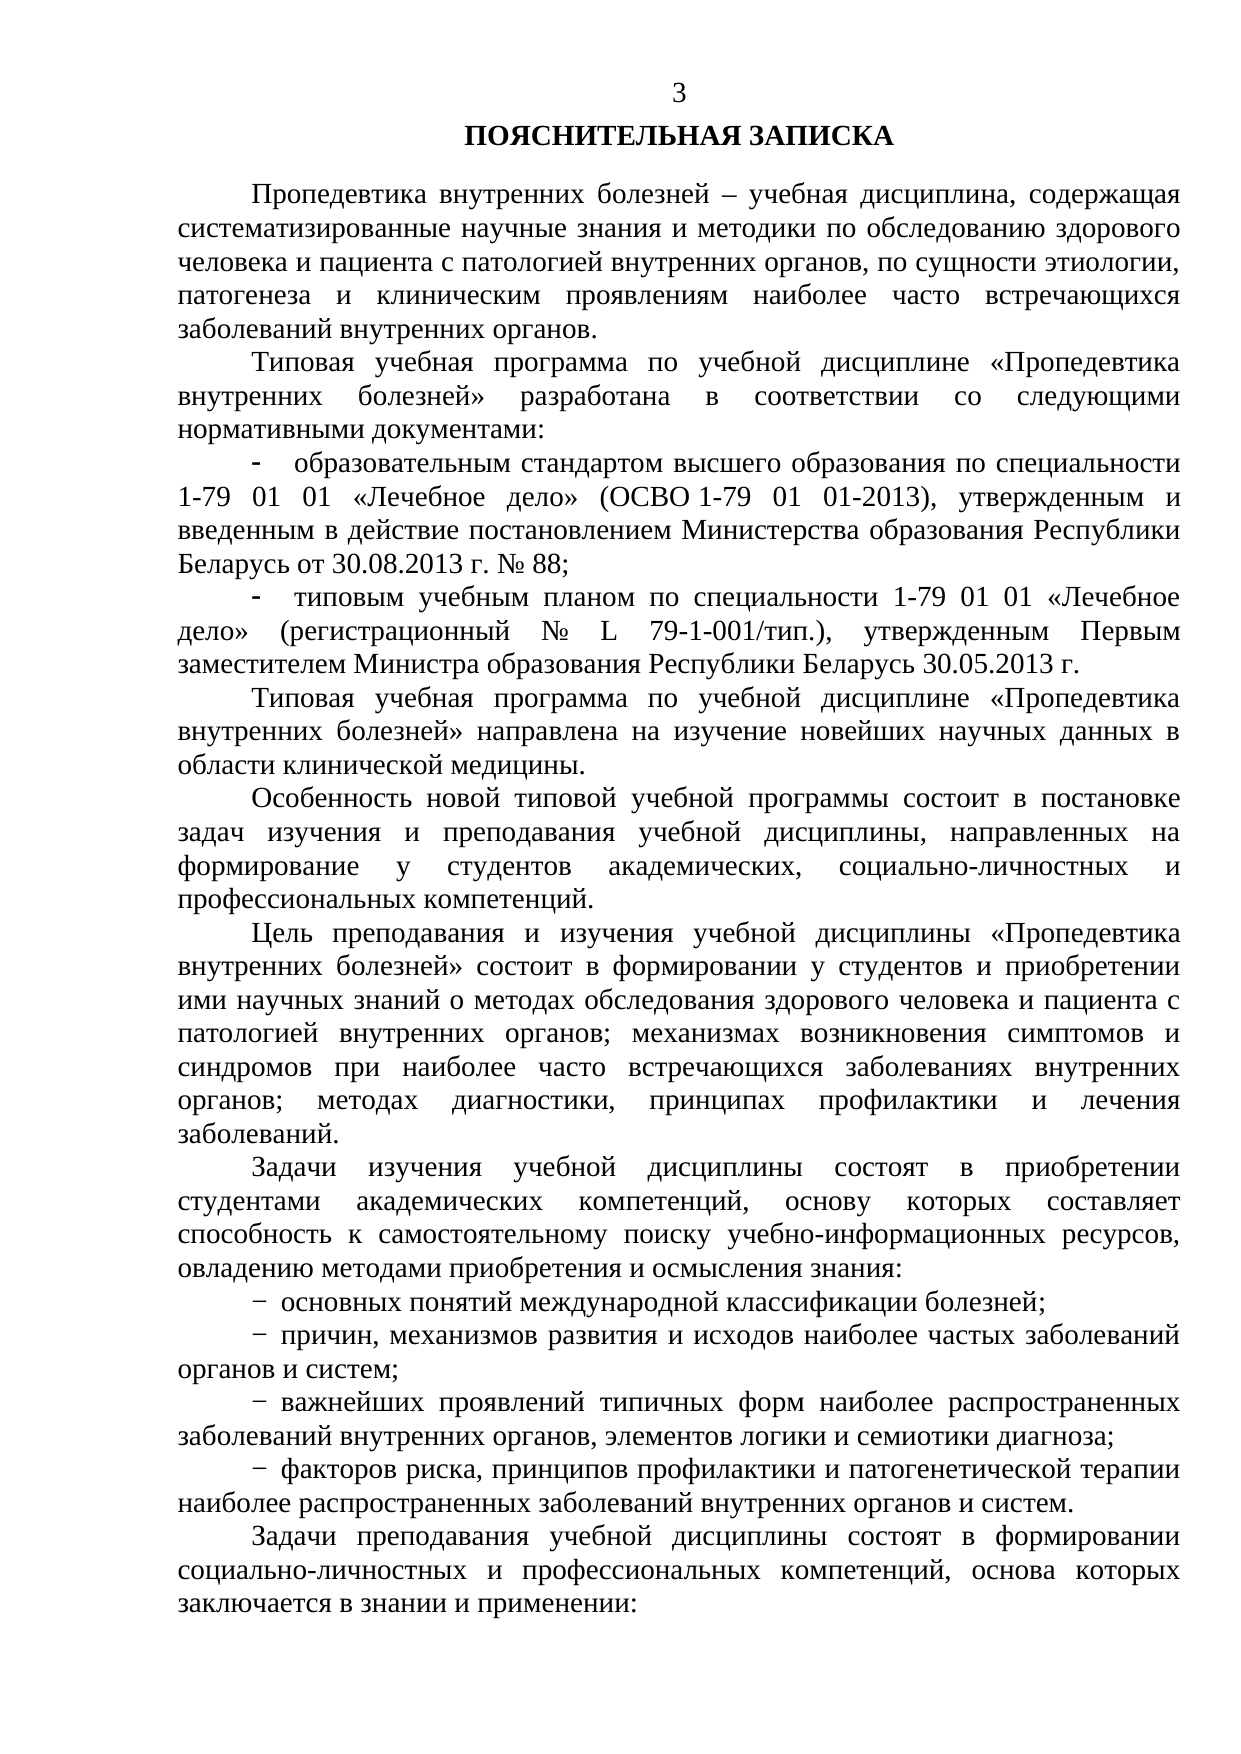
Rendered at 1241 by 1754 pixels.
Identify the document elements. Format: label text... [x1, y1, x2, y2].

subtitle Цель преподавания и изучения учебной дисциплины «Пропедевтика внутренних болезней» состоит в формировании у студентов и приобретении ими научных знаний о методах обследования здорового человека и пациента с патологией внутренних органов; механизмах возникновения симптомов и синдромов при наиболее часто встречающихся заболеваниях внутренних органов; методах диагностики, принципах профилактики и лечения заболеваний. [177, 915, 1181, 1149]
subtitle причин, механизмов развития и исходов наиболее частых заболеваний органов и систем; [177, 1317, 1181, 1384]
subtitle Задачи изучения учебной дисциплины состоят в приобретении студентами академических компетенций, основу которых составляет способность к самостоятельному поиску учебно-информационных ресурсов, овладению методами приобретения и осмысления знания: [177, 1149, 1181, 1284]
subtitle Задачи преподавания учебной дисциплины состоят в формировании социально-личностных и профессиональных компетенций, основа которых заключается в знании и применении: [177, 1518, 1181, 1619]
text Типовая учебная программа по учебной дисциплине «Пропедевтика внутренних болезней» разработана в соответствии со следующими нормативными документами: [177, 344, 1181, 445]
subtitle Особенность новой типовой учебной программы состоит в постановке задач изучения и преподавания учебной дисциплины, направленных на формирование у студентов академических, социально-личностных и профессиональных компетенций. [177, 781, 1181, 915]
subtitle факторов риска, принципов профилактики и патогенетической терапии наиболее распространенных заболеваний внутренних органов и систем. [177, 1451, 1181, 1518]
list типовым учебным планом по специальности 1-79 01 01 «Лечебное дело» (регистрационный № L 79-1-001/тип.), утвержденным Первым заместителем Министра образования Республики Беларусь 30.05.2013 г. [177, 579, 1181, 680]
subtitle Пропедевтика внутренних болезней – учебная дисциплина, содержащая систематизированные научные знания и методики по обследованию здорового человека и пациента с патологией внутренних органов, по сущности этиологии, патогенеза и клиническим проявлениям наиболее часто встречающихся заболеваний внутренних органов. [177, 177, 1181, 344]
list образовательным стандартом высшего образования по специальности 1-79 01 01 «Лечебное дело» (ОСВО 1-79 01 01-2013), утвержденным и введенным в действие постановлением Министерства образования Республики Беларусь от 30.08.2013 г. № 88; [177, 445, 1181, 579]
subtitle важнейших проявлений типичных форм наиболее распространенных заболеваний внутренних органов, элементов логики и семиотики диагноза; [177, 1384, 1181, 1451]
title ПОЯСНИТЕЛЬНАЯ ЗАПИСКА [177, 118, 1181, 152]
subtitle Типовая учебная программа по учебной дисциплине «Пропедевтика внутренних болезней» направлена на изучение новейших научных данных в области клинической медицины. [177, 680, 1181, 781]
subtitle основных понятий международной классификации болезней; [177, 1284, 1181, 1317]
